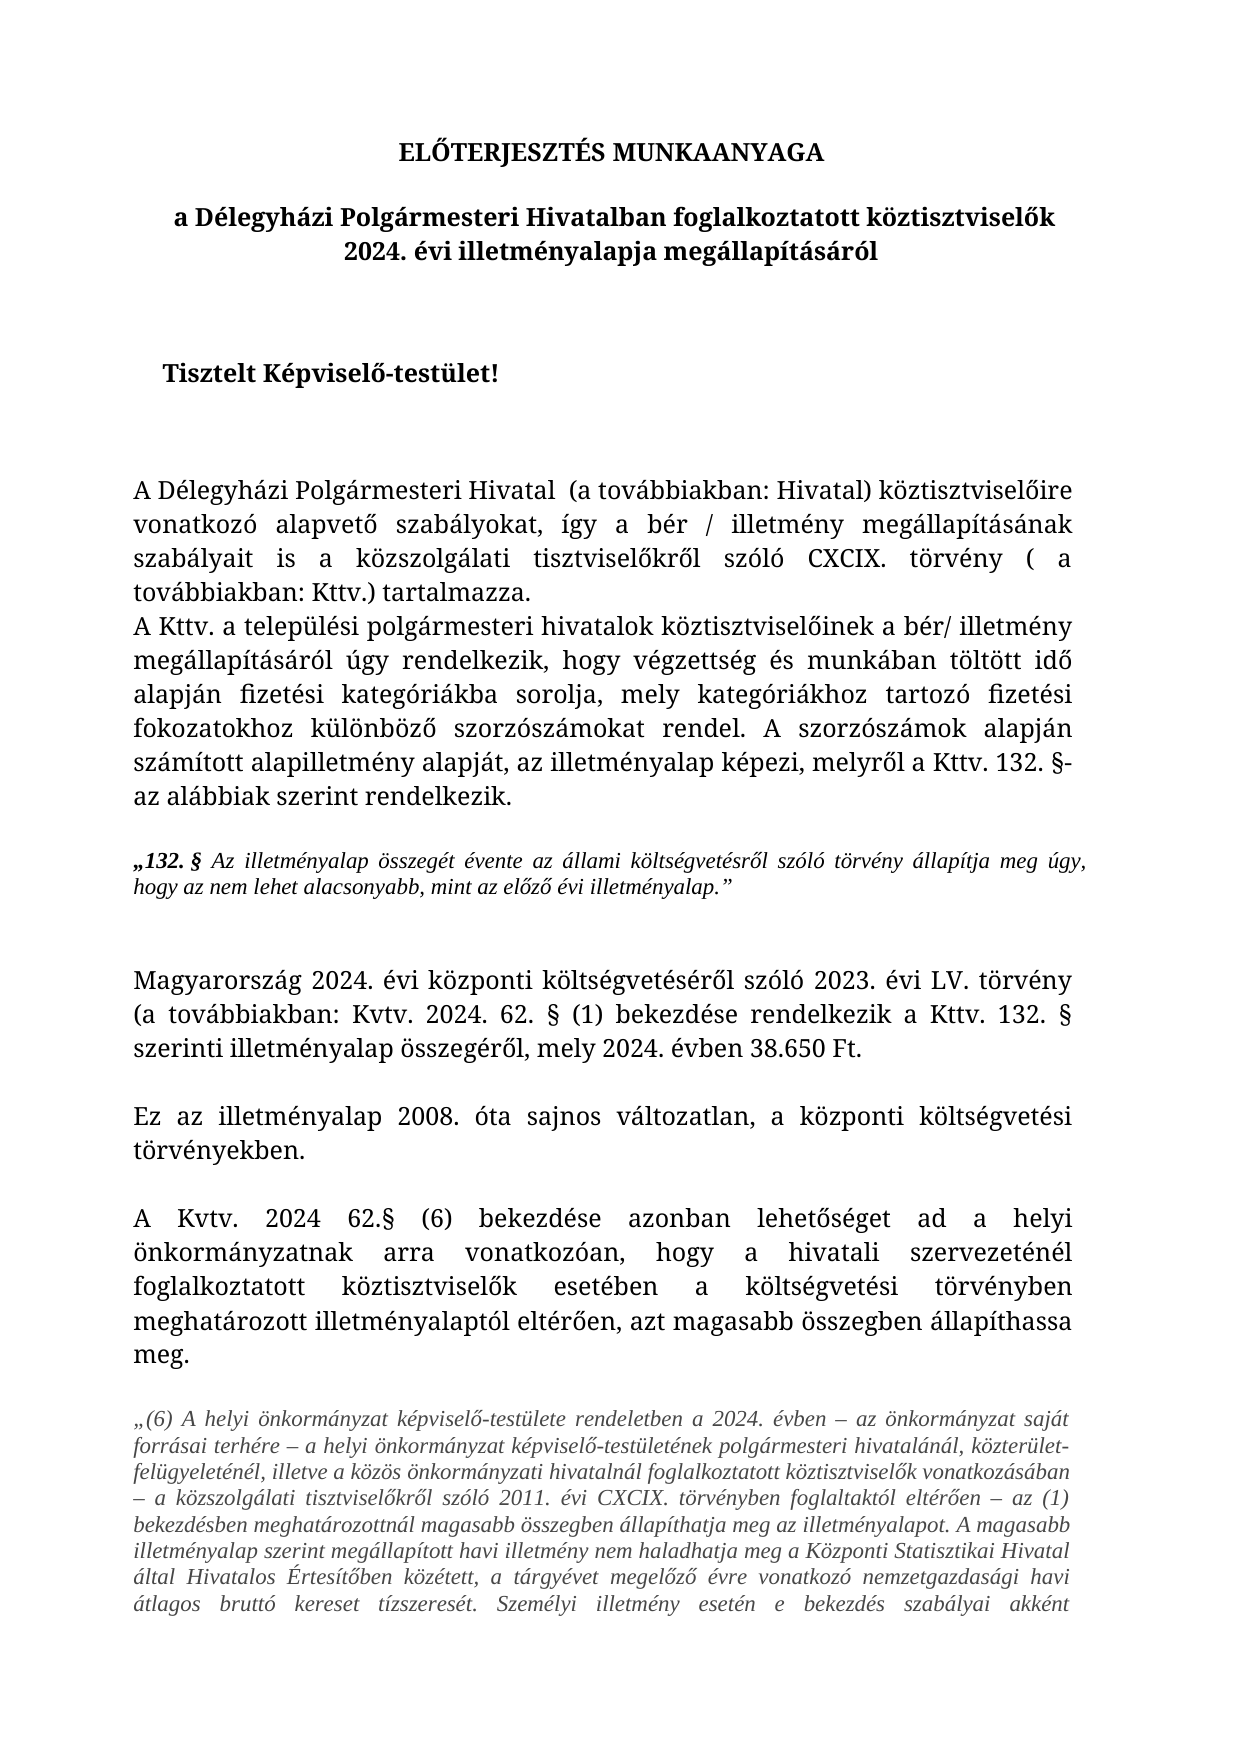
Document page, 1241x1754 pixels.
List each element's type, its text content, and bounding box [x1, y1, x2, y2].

text Magyarország 2024. évi központi költségvetéséről szóló 2023. évi LV. törvény (a továbbiakban: Kvtv. 2024. 62. § (1) bekezdése rendelkezik a Kttv. 132. § szerinti illetményalap összegéről, mely 2024. évben 38.650 Ft. [133, 962, 1073, 1065]
text Tisztelt Képviselő-testület! [162, 356, 1090, 390]
text „132. § Az illetményalap összegét évente az állami költségvetésről szóló törvény állapítja meg úgy, hogy az nem lehet alacsonyabb, mint az előző évi illetményalap.” [133, 847, 1090, 900]
text A Kttv. a települési polgármesteri hivatalok köztisztviselőinek a bér/ illetmény megállapításáról úgy rendelkezik, hogy végzettség és munkában töltött idő alapján fizetési kategóriákba sorolja, mely kategóriákhoz tartozó fizetési fokozatokhoz különböző szorzószámokat rendel. A szorzószámok alapján számított alapilletmény alapját, az illetményalap képezi, melyről a Kttv. 132. §- az alábbiak szerint rendelkezik. [133, 608, 1073, 813]
text Ez az illetményalap 2008. óta sajnos változatlan, a központi költségvetési törvényekben. [133, 1099, 1073, 1167]
text A Kvtv. 2024 62.§ (6) bekezdése azonban lehetőséget ad a helyi önkormányzatnak arra vonatkozóan, hogy a hivatali szervezeténél foglalkoztatott köztisztviselők esetében a költségvetési törvényben meghatározott illetményalaptól eltérően, azt magasabb összegben állapíthassa meg. [133, 1201, 1073, 1371]
text a Délegyházi Polgármesteri Hivatalban foglalkoztatott köztisztviselők 2024. évi illetményalapja megállapításáról [133, 199, 1090, 267]
text ELŐTERJESZTÉS munkaanyaga [133, 135, 1090, 169]
text A Délegyházi Polgármesteri Hivatal (a továbbiakban: Hivatal) köztisztviselőire vonatkozó alapvető szabályokat, így a bér / illetmény megállapításának szabályait is a közszolgálati tisztviselőkről szóló CXCIX. törvény ( a továbbiakban: Kttv.) tartalmazza. [133, 472, 1073, 608]
